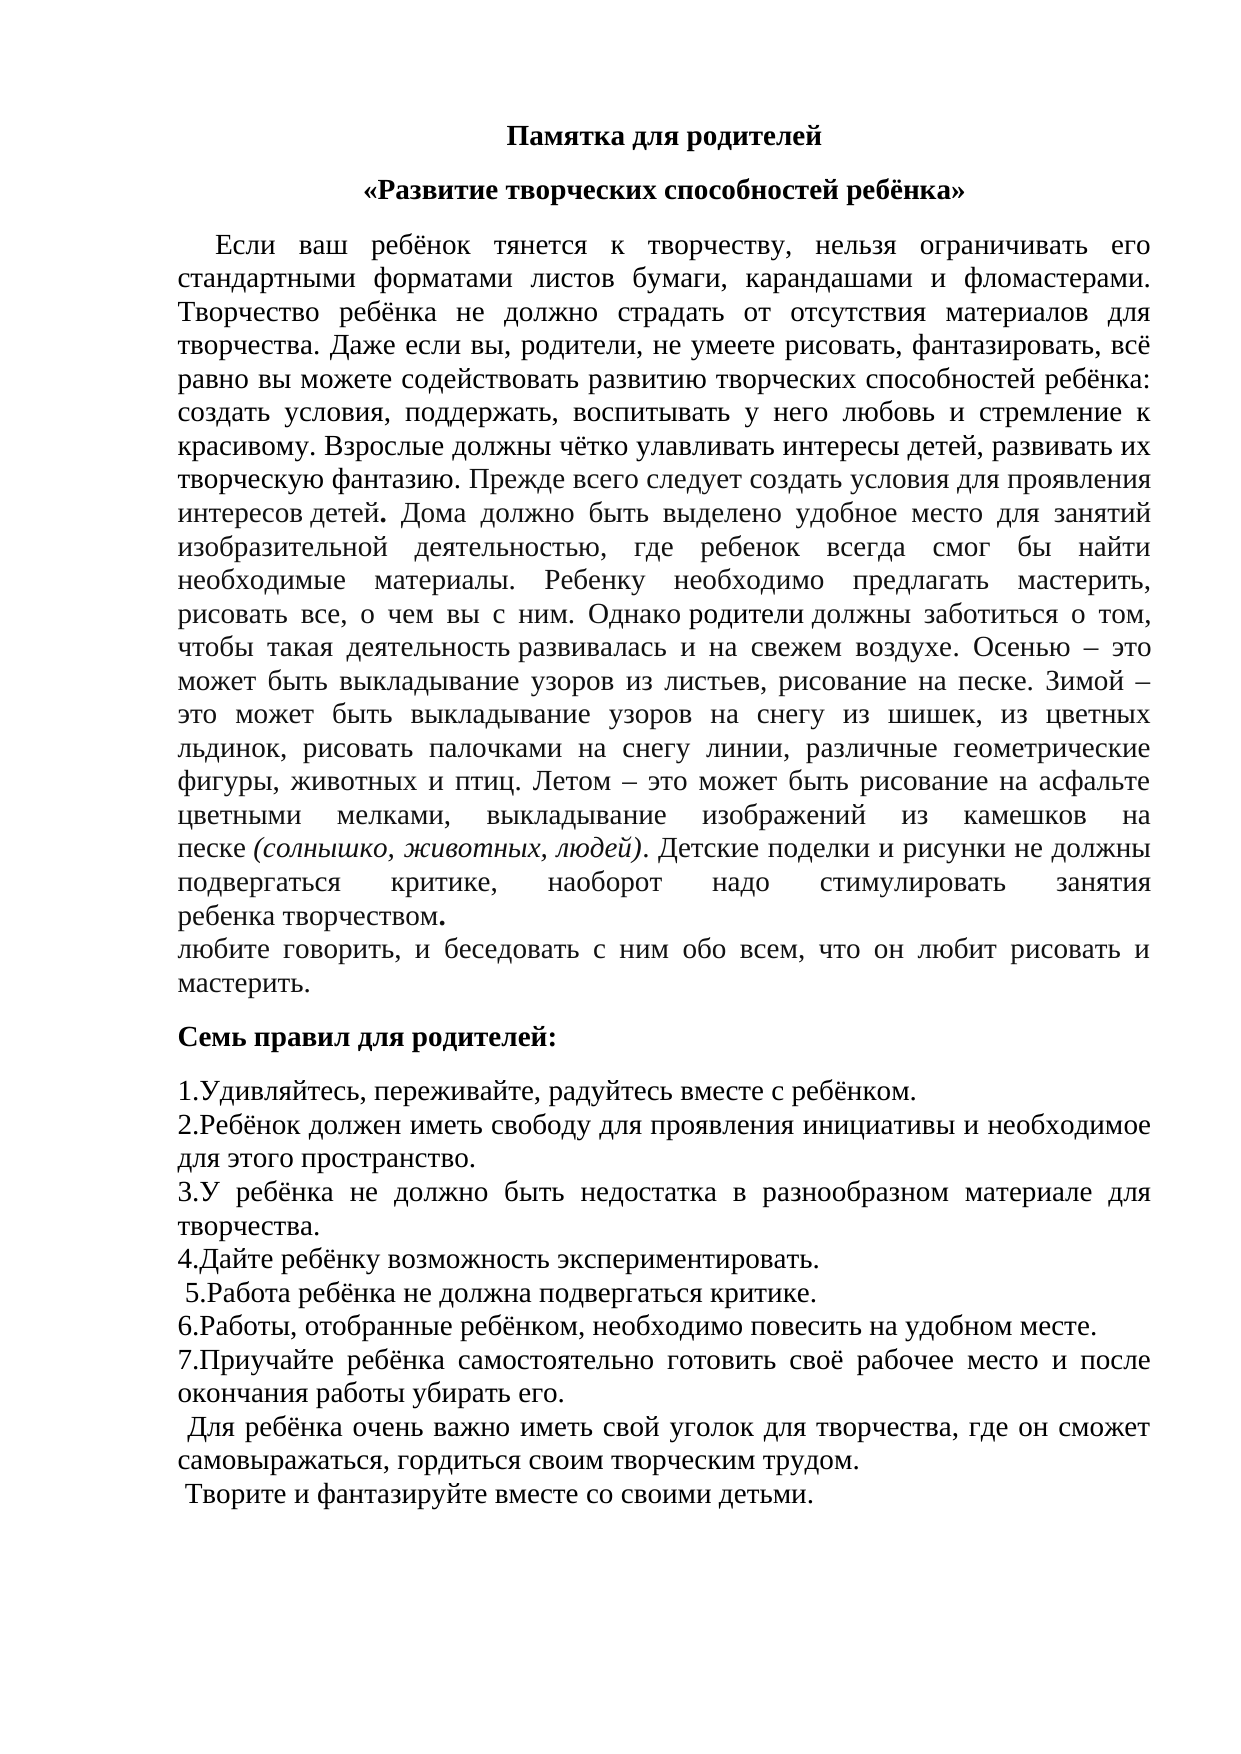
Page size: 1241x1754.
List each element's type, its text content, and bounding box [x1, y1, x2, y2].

text 7.Приучайте ребёнка самостоятельно готовить своё рабочее место и после окончания работы убирать его. [177, 1342, 1152, 1409]
text «Развитие творческих способностей ребёнка» [177, 172, 1152, 206]
text 3.У ребёнка не должно быть недостатка в разнообразном материале для творчества. [177, 1174, 1152, 1241]
text 4.Дайте ребёнку возможность экспериментировать. [177, 1241, 1152, 1275]
text Творите и фантазируйте вместе со своими детьми. [177, 1476, 1152, 1509]
text Если ваш ребёнок тянется к творчеству, нельзя ограничивать его стандартными форматами листов бумаги, карандашами и фломастерами. Творчество ребёнка не должно страдать от отсутствия материалов для творчества. Даже если вы, родители, не умеете рисовать, фантазировать, всё равно вы можете содействовать развитию творческих способностей ребёнка: создать условия, поддержать, воспитывать у него любовь и стремление к красивому. Взрослые должны чётко улавливать интересы детей, развивать их творческую фантазию. Прежде всего следует создать условия для проявления интересов детей. Дома должно быть выделено удобное место для занятий изобразительной деятельностью, где ребенок всегда смог бы найти необходимые материалы. Ребенку необходимо предлагать мастерить, рисовать все, о чем вы с ним. Однако родители должны заботиться о том, чтобы такая деятельность развивалась и на свежем воздухе. Осенью – это может быть выкладывание узоров из листьев, рисование на песке. Зимой – это может быть выкладывание узоров на снегу из шишек, из цветных льдинок, рисовать палочками на снегу линии, различные геометрические фигуры, животных и птиц. Летом – это может быть рисование на асфальте цветными мелками, выкладывание изображений из камешков на песке (солнышко, животных, людей). Детские поделки и рисунки не должны подвергаться критике, наоборот надо стимулировать занятия ребенка творчеством. [177, 227, 1152, 931]
text любите говорить, и беседовать с ним обо всем, что он любит рисовать и мастерить. [177, 931, 1152, 998]
text Семь правил для родителей: [177, 1019, 1152, 1053]
text Для ребёнка очень важно иметь свой уголок для творчества, где он сможет самовыражаться, гордиться своим творческим трудом. [177, 1409, 1152, 1476]
text 6.Работы, отобранные ребёнком, необходимо повесить на удобном месте. [177, 1308, 1152, 1342]
text 1.Удивляйтесь, переживайте, радуйтесь вместе с ребёнком. [177, 1073, 1152, 1107]
text 2.Ребёнок должен иметь свободу для проявления инициативы и необходимое для этого пространство. [177, 1107, 1152, 1174]
text Памятка для родителей [177, 118, 1152, 152]
text 5.Работа ребёнка не должна подвергаться критике. [177, 1275, 1152, 1308]
